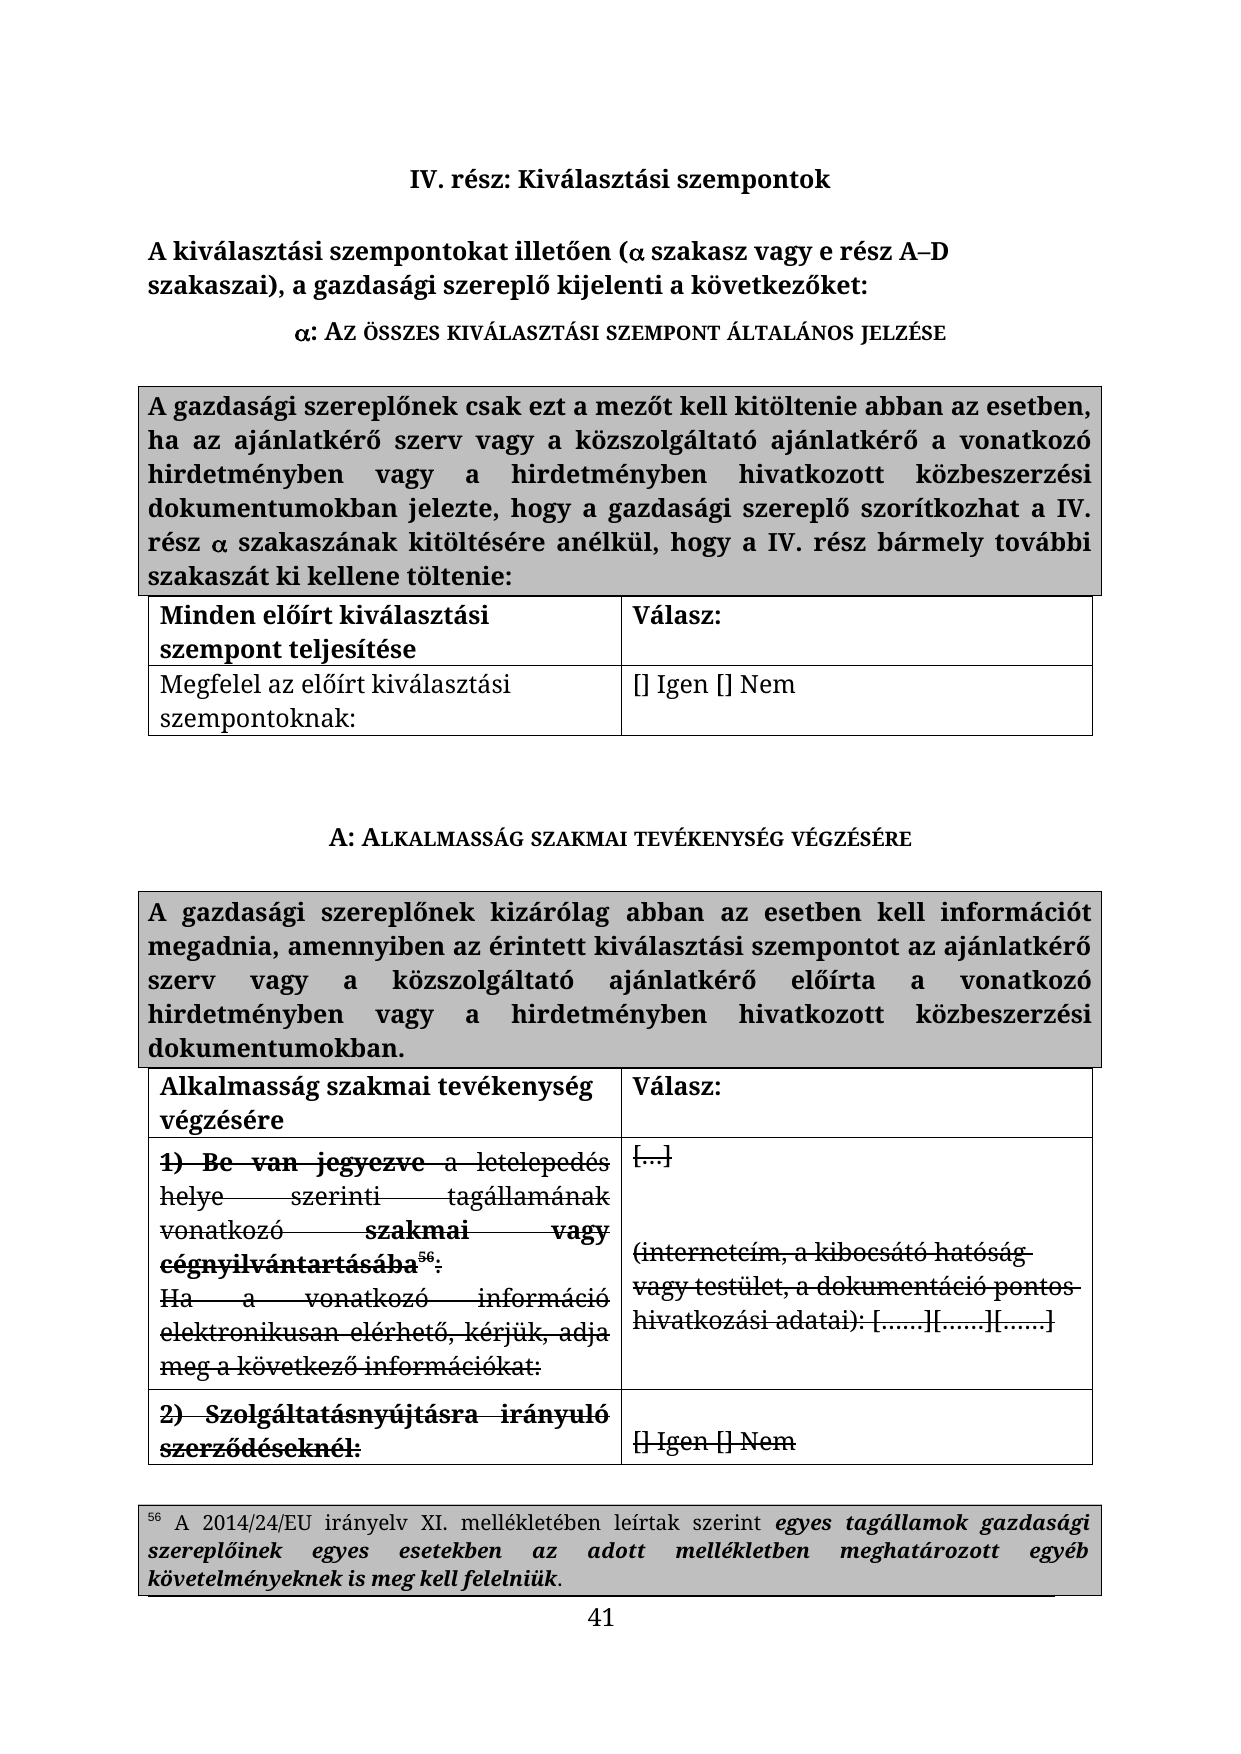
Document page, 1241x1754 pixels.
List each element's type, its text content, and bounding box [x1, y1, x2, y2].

text : Az összes kiválasztási szempont általános jelzése [148, 314, 1092, 348]
text A: Alkalmasság szakmai tevékenység végzésére [148, 820, 1092, 854]
table_cell 1) Be van jegyezve a letelepedés helye szerinti tagállamának vonatkozó szakmai vagy cégnyilvántartásába: Ha a vonatkozó információ elektronikusan elérhető, kérjük, adja meg a következő információkat: [149, 1138, 621, 1389]
table_cell […] (internetcím, a kibocsátó hatóság vagy testület, a dokumentáció pontos hivatkozási adatai): [……][……][……] [622, 1138, 1092, 1389]
table_header Alkalmasság szakmai tevékenység végzésére [149, 1069, 621, 1137]
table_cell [622, 1390, 1092, 1464]
text IV. rész: Kiválasztási szempontok [148, 162, 1092, 196]
text A kiválasztási szempontokat illetően ( szakasz vagy e rész A–D szakaszai), a gazdasági szereplő kijelenti a következőket: [148, 233, 1092, 302]
table_cell Megfelel az előírt kiválasztási szempontoknak: [149, 666, 621, 734]
text A gazdasági szereplőnek csak ezt a mezőt kell kitöltenie abban az esetben, ha az ajánlatkérő szerv vagy a közszolgáltató ajánlatkérő a vonatkozó hirdetményben vagy a hirdetményben hivatkozott közbeszerzési dokumentumokban jelezte, hogy a gazdasági szereplő szorítkozhat a IV. rész szakaszának kitöltésére anélkül, hogy a IV. rész bármely további szakaszát ki kellene töltenie: [139, 387, 1101, 595]
table_header Válasz: [622, 597, 1092, 665]
table_cell [] Igen [] Nem [622, 666, 1092, 734]
table_header Minden előírt kiválasztási szempont teljesítése [149, 597, 621, 665]
table_header Válasz: [622, 1069, 1092, 1137]
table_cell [149, 1390, 621, 1464]
text A gazdasági szereplőnek kizárólag abban az esetben kell információt megadnia, amennyiben az érintett kiválasztási szempontot az ajánlatkérő szerv vagy a közszolgáltató ajánlatkérő előírta a vonatkozó hirdetményben vagy a hirdetményben hivatkozott közbeszerzési dokumentumokban. [139, 892, 1101, 1067]
